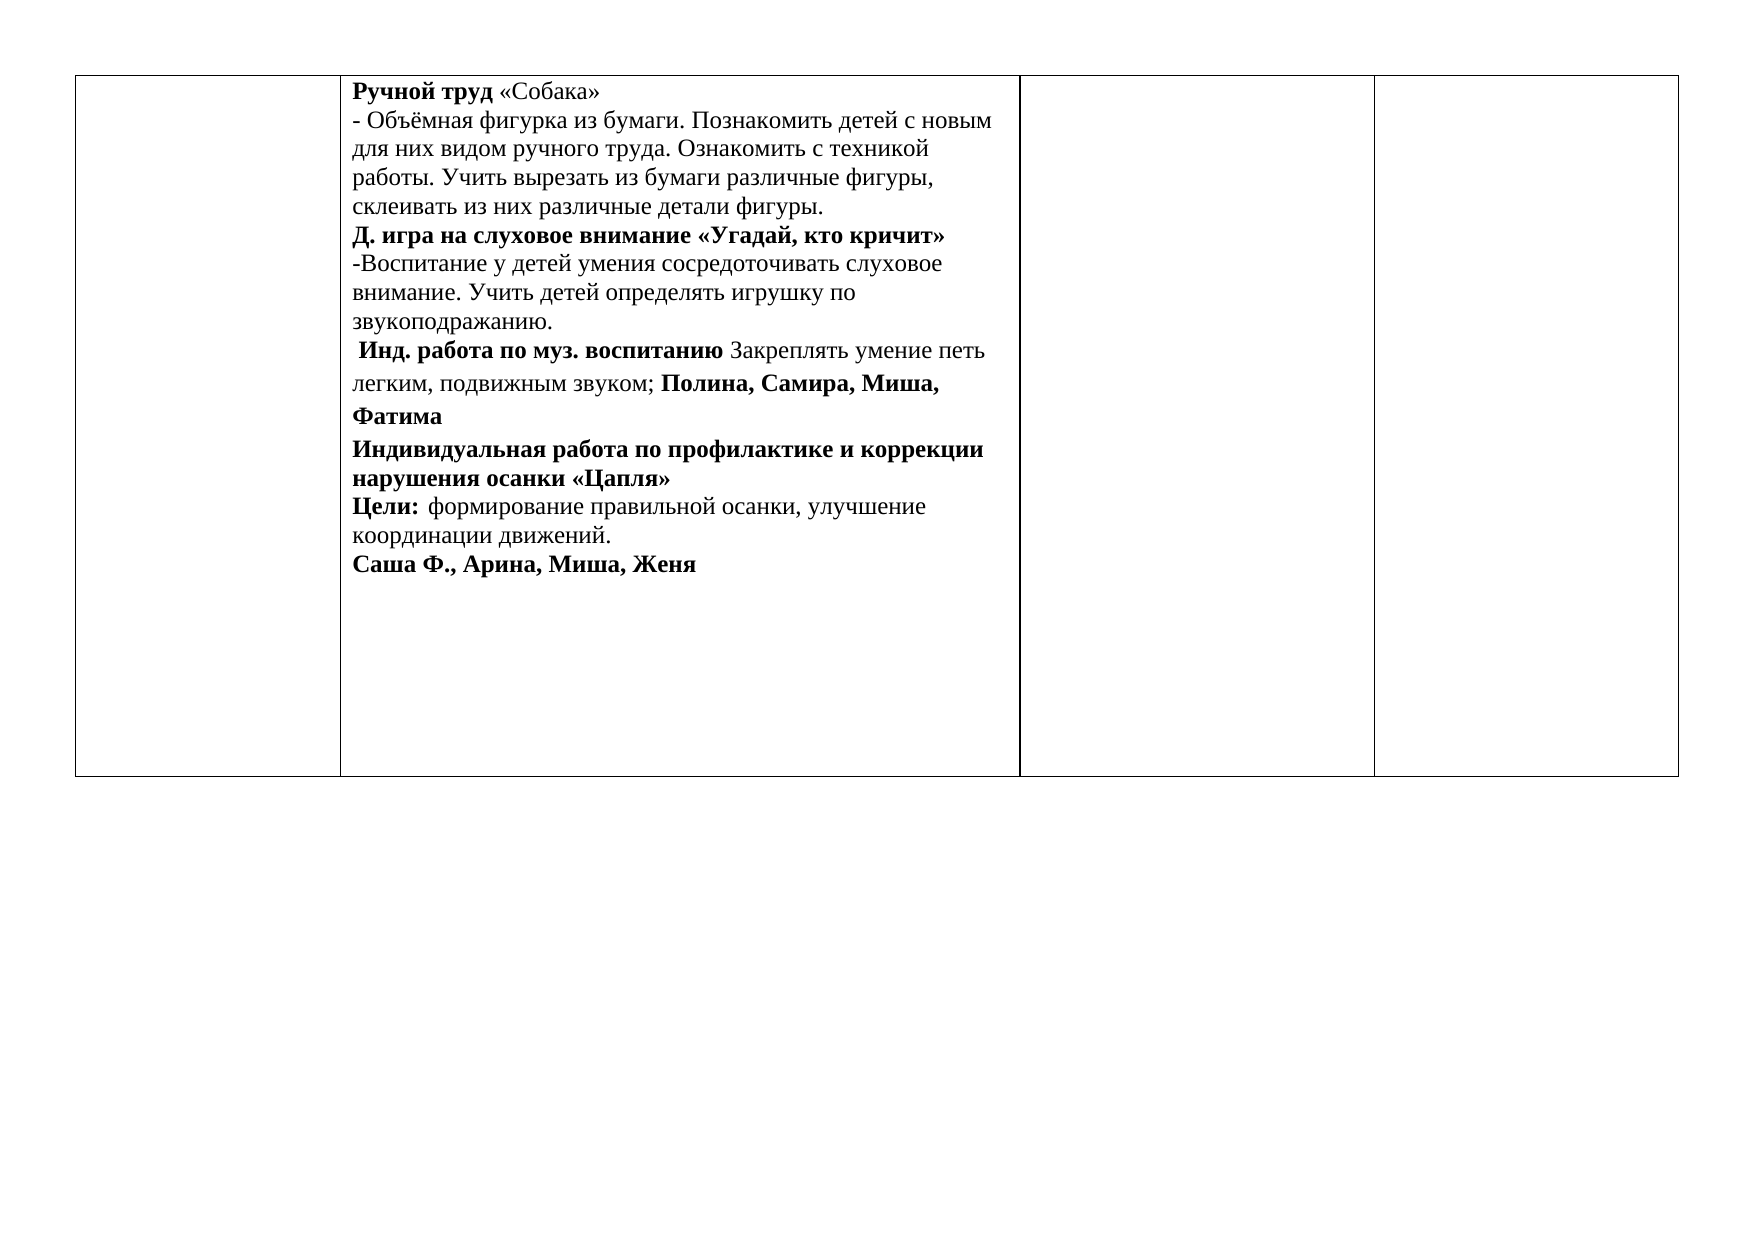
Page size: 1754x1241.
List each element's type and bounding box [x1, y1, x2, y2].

table_cell [76, 76, 340, 776]
table_cell [341, 76, 1019, 776]
